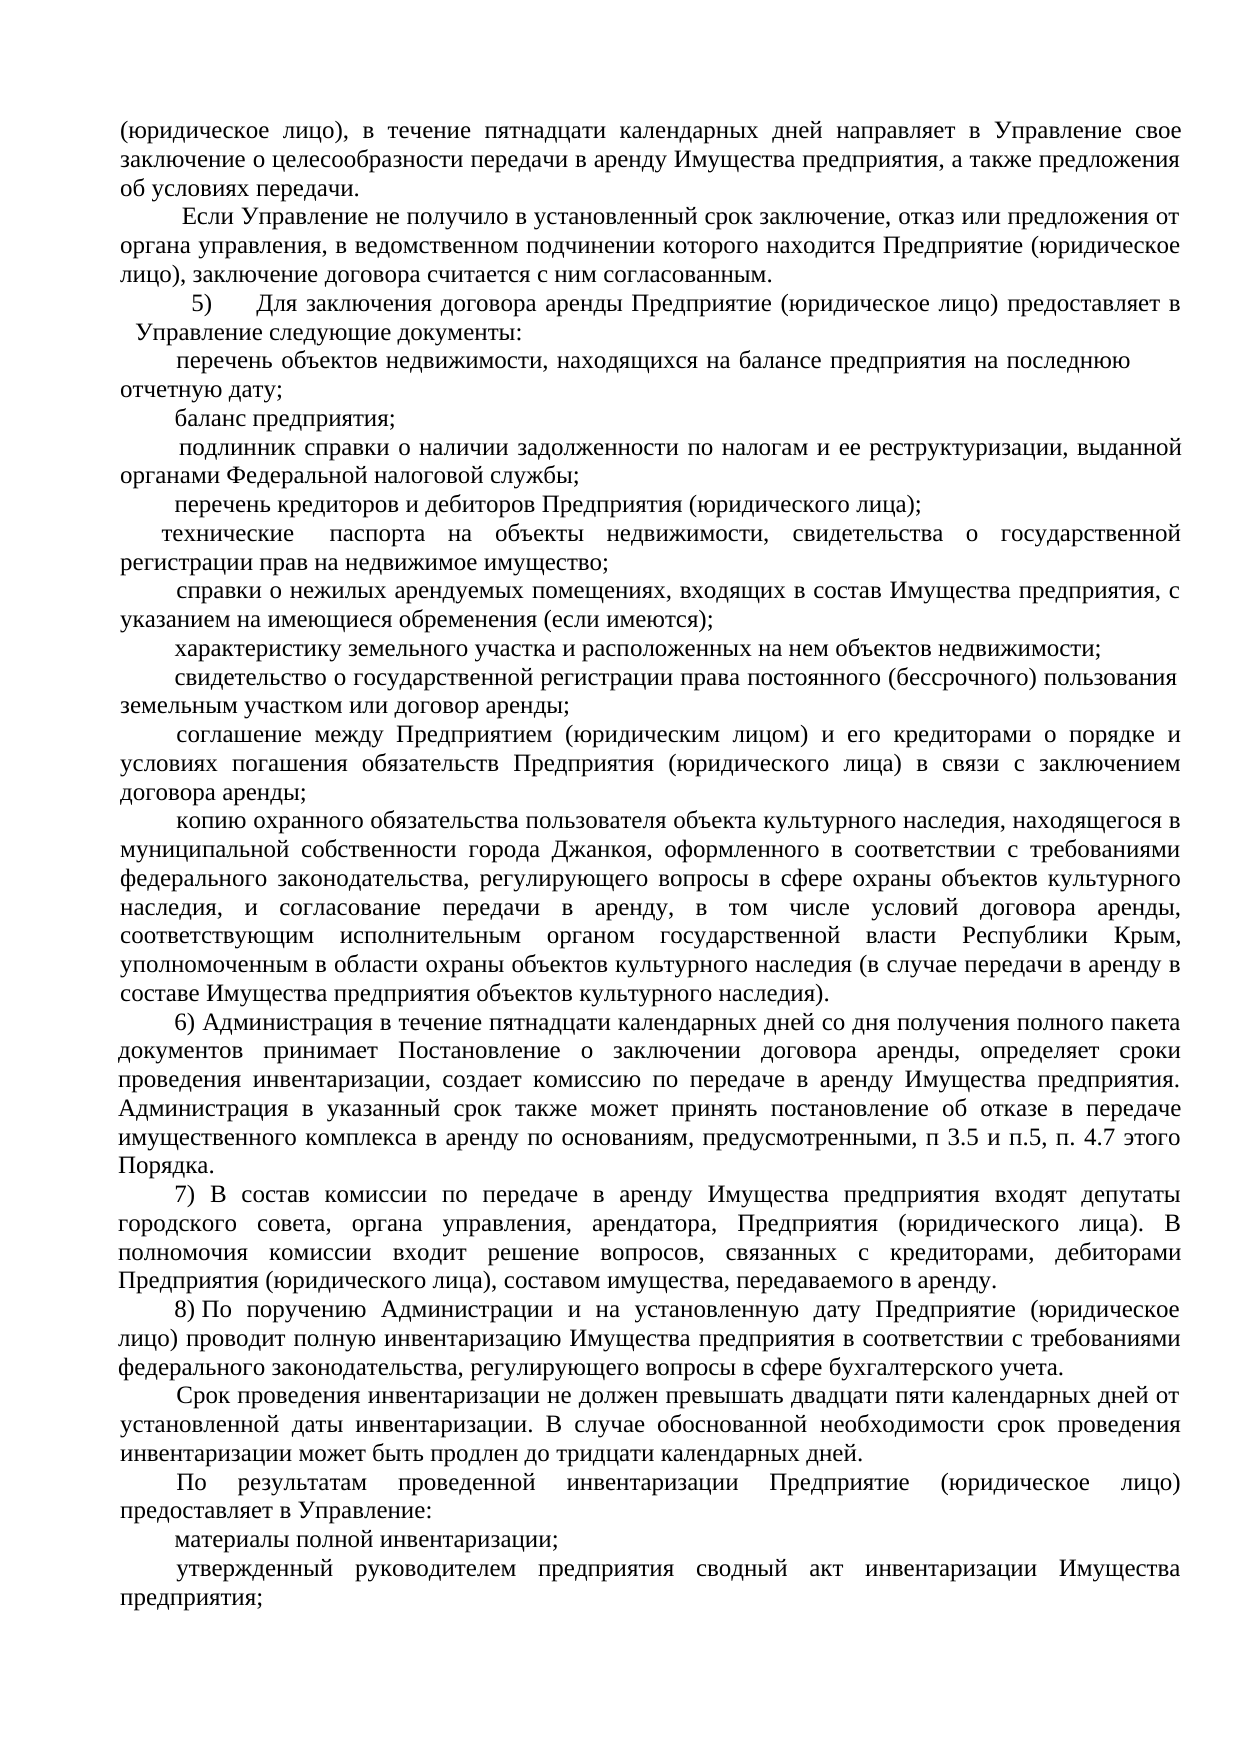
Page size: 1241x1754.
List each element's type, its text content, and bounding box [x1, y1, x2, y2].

text По результатам проведенной инвентаризации Предприятие (юридическое лицо) предоставляет в Управление: [120, 1467, 1181, 1524]
text справки о нежилых арендуемых помещениях, входящих в состав Имущества предприятия, с указанием на имеющиеся обременения (если имеются); [120, 575, 1238, 633]
text Срок проведения инвентаризации не должен превышать двадцати пяти календарных дней от установленной даты инвентаризации. В случае обоснованной необходимости срок проведения инвентаризации может быть продлен до тридцати календарных дней. [120, 1381, 1181, 1467]
text Если Управление не получило в установленный срок заключение, отказ или предложения от органа управления, в ведомственном подчинении которого находится Предприятие (юридическое лицо), заключение договора считается с ним согласованным. [99, 201, 1181, 288]
text характеристику земельного участка и расположенных на нем объектов недвижимости; свидетельство о государственной регистрации права постоянного (бессрочного) пользования [174, 633, 1238, 690]
text материалы полной инвентаризации; [174, 1524, 1238, 1553]
text перечень объектов недвижимости, находящихся на балансе предприятия на последнюю отчетную дату; [120, 345, 1181, 403]
text технические паспорта на объекты недвижимости, свидетельства о государственной регистрации прав на недвижимое имущество; [120, 518, 1181, 575]
list В состав комиссии по передаче в аренду Имущества предприятия входят депутаты городского совета, органа управления, арендатора, Предприятия (юридического лица). В полномочия комиссии входит решение вопросов, связанных с кредиторами, дебиторами Предприятия (юридического лица), составом имущества, передаваемого в аренду. [118, 1179, 1181, 1294]
text (юридическое лицо), в течение пятнадцати календарных дней направляет в Управление свое заключение о целесообразности передачи в аренду Имущества предприятия, а также предложения об условиях передачи. [120, 115, 1181, 201]
list По поручению Администрации и на установленную дату Предприятие (юридическое лицо) проводит полную инвентаризацию Имущества предприятия в соответствии с требованиями федерального законодательства, регулирующего вопросы в сфере бухгалтерского учета. [118, 1294, 1181, 1381]
text копию охранного обязательства пользователя объекта культурного наследия, находящегося в муниципальной собственности города Джанкоя, оформленного в соответствии с требованиями федерального законодательства, регулирующего вопросы в сфере охраны объектов культурного наследия, и согласование передачи в аренду, в том числе условий договора аренды, соответствующим исполнительным органом государственной власти Республики Крым, уполномоченным в области охраны объектов культурного наследия (в случае передачи в аренду в составе Имущества предприятия объектов культурного наследия). [120, 805, 1182, 1007]
text подлинник справки о наличии задолженности по налогам и ее реструктуризации, выданной органами Федеральной налоговой службы; [120, 432, 1238, 489]
text земельным участком или договор аренды; [120, 690, 1238, 719]
list Для заключения договора аренды Предприятие (юридическое лицо) предоставляет в Управление следующие документы: [135, 288, 1181, 345]
text баланс предприятия; [174, 403, 1238, 432]
list Администрация в течение пятнадцати календарных дней со дня получения полного пакета документов принимает Постановление о заключении договора аренды, определяет сроки проведения инвентаризации, создает комиссию по передаче в аренду Имущества предприятия. Администрация в указанный срок также может принять постановление об отказе в передаче имущественного комплекса в аренду по основаниям, предусмотренными, п 3.5 и п.5, п. 4.7 этого Порядка. [118, 1007, 1181, 1179]
text перечень кредиторов и дебиторов Предприятия (юридического лица); [174, 489, 1238, 518]
text соглашение между Предприятием (юридическим лицом) и его кредиторами о порядке и условиях погашения обязательств Предприятия (юридического лица) в связи с заключением договора аренды; [120, 719, 1181, 805]
text утвержденный руководителем предприятия сводный акт инвентаризации Имущества предприятия; [120, 1553, 1181, 1611]
